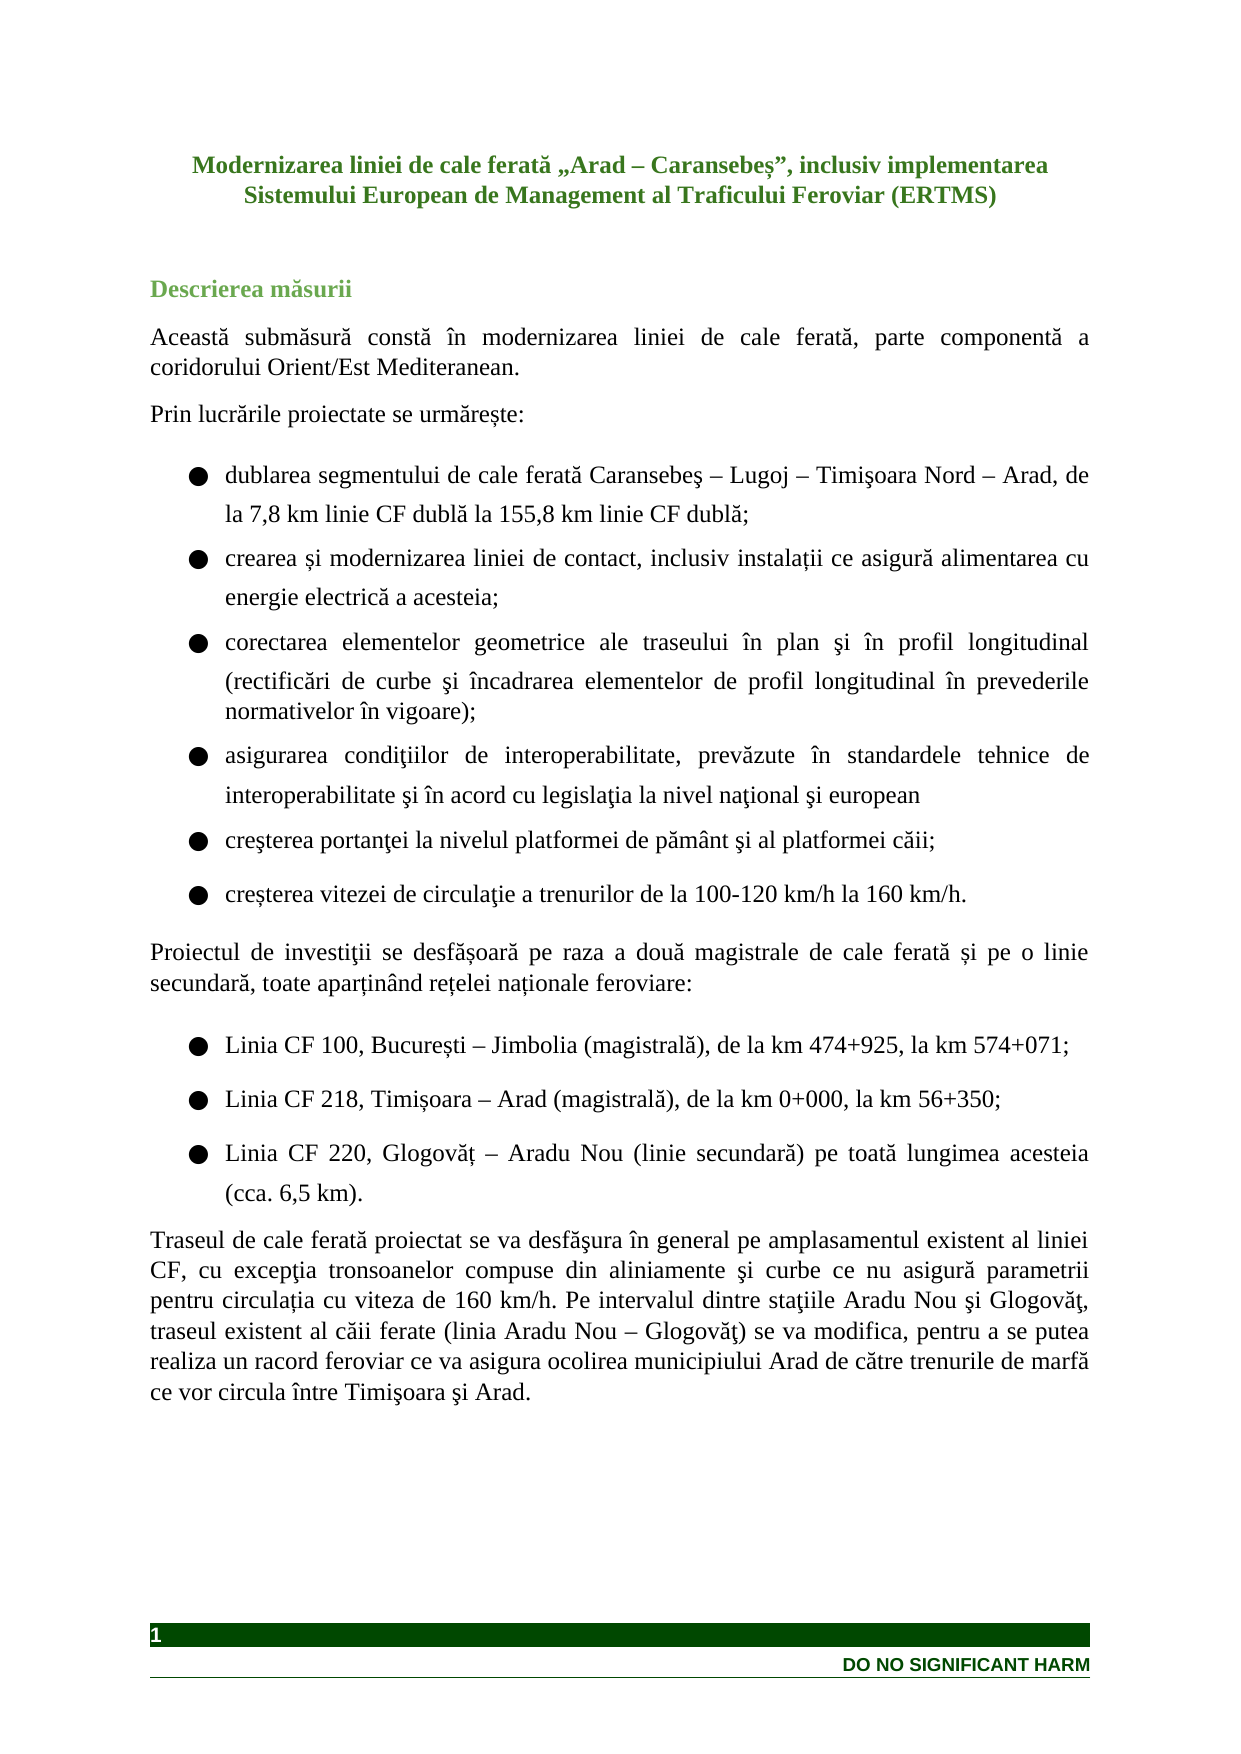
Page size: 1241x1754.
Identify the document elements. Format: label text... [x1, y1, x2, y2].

list creșterea vitezei de circulaţie a trenurilor de la 100-120 km/h la 160 km/h. [187, 866, 1090, 917]
list Linia CF 220, Glogovăț – Aradu Nou (linie secundară) pe toată lungimea acesteia (cca. 6,5 km). [187, 1125, 1090, 1206]
text Modernizarea liniei de cale ferată „Arad – Caransebeș”, inclusiv implementarea Sistemului European de Management al Traficului Feroviar (ERTMS) [150, 150, 1090, 209]
text Traseul de cale ferată proiectat se va desfăşura în general pe amplasamentul existent al liniei CF, cu excepţia tronsoanelor compuse din aliniamente şi curbe ce nu asigură parametrii pentru circulația cu viteza de 160 km/h. Pe intervalul dintre staţiile Aradu Nou şi Glogovăţ, traseul existent al căii ferate (linia Aradu Nou – Glogovăţ) se va modifica, pentru a se putea realiza un racord feroviar ce va asigura ocolirea municipiului Arad de către trenurile de marfă ce vor circula între Timişoara şi Arad. [150, 1225, 1090, 1406]
list crearea și modernizarea liniei de contact, inclusiv instalații ce asigură alimentarea cu energie electrică a acesteia; [187, 529, 1090, 611]
list Linia CF 218, Timișoara – Arad (magistrală), de la km 0+000, la km 56+350; [187, 1071, 1090, 1122]
text Prin lucrările proiectate se urmărește: [150, 399, 1090, 428]
list creşterea portanţei la nivelul platformei de pământ şi al platformei căii; [187, 811, 1090, 862]
text Această submăsură constă în modernizarea liniei de cale ferată, parte componentă a coridorului Orient/Est Mediteranean. [150, 322, 1090, 381]
text Descrierea măsurii [150, 274, 1090, 303]
list corectarea elementelor geometrice ale traseului în plan şi în profil longitudinal (rectificări de curbe şi încadrarea elementelor de profil longitudinal în prevederile normativelor în vigoare); [187, 613, 1090, 725]
list Linia CF 100, București – Jimbolia (magistrală), de la km 474+925, la km 574+071; [187, 1016, 1090, 1067]
text Proiectul de investiţii se desfășoară pe raza a două magistrale de cale ferată și pe o linie secundară, toate aparținând rețelei naționale feroviare: [150, 937, 1090, 997]
list asigurarea condiţiilor de interoperabilitate, prevăzute în standardele tehnice de interoperabilitate şi în acord cu legislaţia la nivel naţional şi european [187, 727, 1090, 809]
list dublarea segmentului de cale ferată Caransebeş – Lugoj – Timişoara Nord – Arad, de la 7,8 km linie CF dublă la 155,8 km linie CF dublă; [187, 446, 1090, 528]
